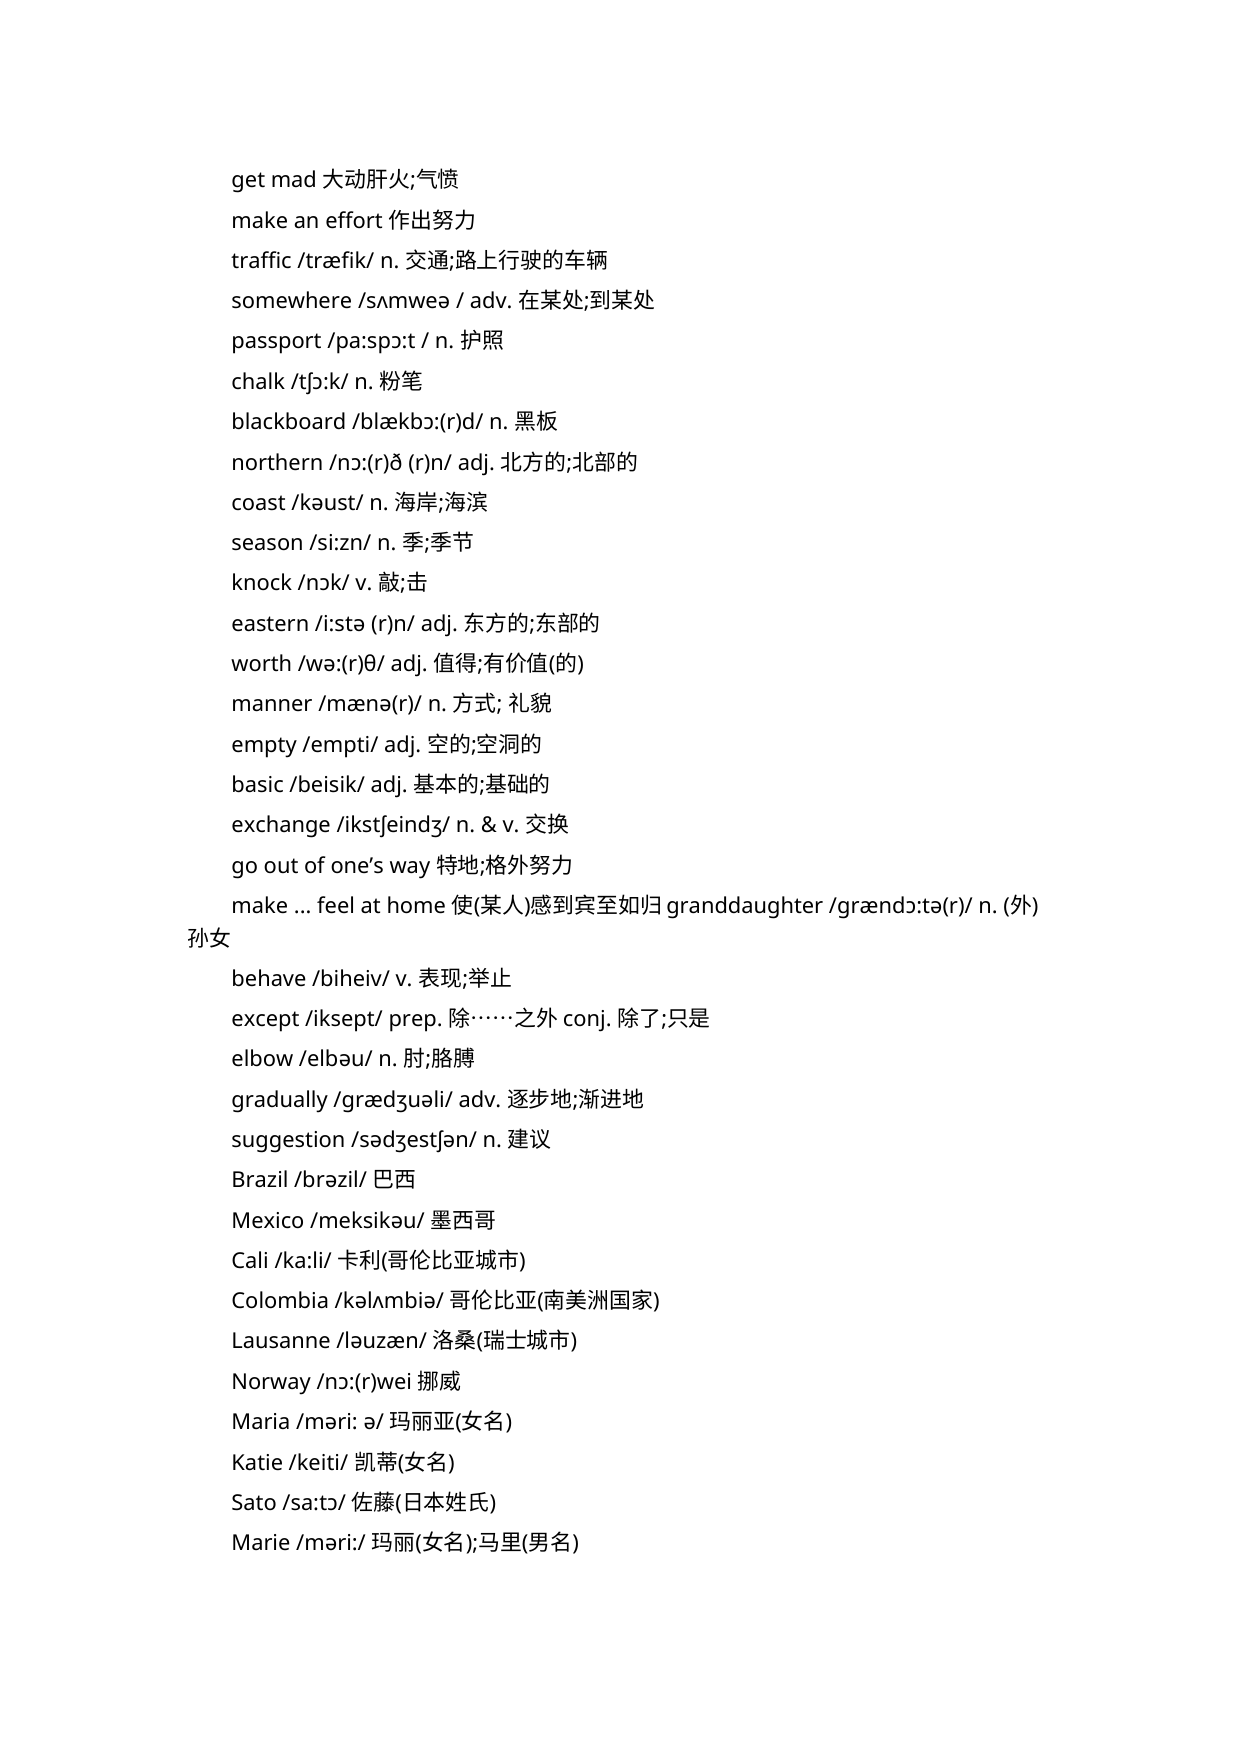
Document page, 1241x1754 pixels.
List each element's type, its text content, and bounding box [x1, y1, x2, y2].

text make an effort 作出努力 [187, 202, 1053, 235]
text northern /nɔ:(r)ð (r)n/ adj. 北方的;北部的 [187, 444, 1053, 477]
text empty /empti/ adj. 空的;空洞的 [187, 726, 1053, 759]
text Mexico /meksikəu/ 墨西哥 [187, 1202, 1053, 1235]
text Sato /sa:tɔ/ 佐藤(日本姓氏) [187, 1484, 1053, 1517]
text Katie /keiti/ 凯蒂(女名) [187, 1444, 1053, 1477]
text Brazil /brəzil/ 巴西 [187, 1162, 1053, 1194]
text except /iksept/ prep. 除……之外 conj. 除了;只是 [187, 1001, 1053, 1033]
text Maria /məri: ə/ 玛丽亚(女名) [187, 1404, 1053, 1436]
text Colombia /kəlʌmbiə/ 哥伦比亚(南美洲国家) [187, 1283, 1053, 1315]
text worth /wə:(r)θ/ adj. 值得;有价值(的) [187, 646, 1053, 678]
text eastern /i:stə (r)n/ adj. 东方的;东部的 [187, 605, 1053, 638]
text Cali /ka:li/ 卡利(哥伦比亚城市) [187, 1243, 1053, 1275]
text Marie /məri:/ 玛丽(女名);马里(男名) [187, 1525, 1053, 1557]
text suggestion /sədʒestʃən/ n. 建议 [187, 1122, 1053, 1154]
text get mad 大动肝火;气愤 [187, 162, 1053, 194]
text make ... feel at home 使(某人)感到宾至如归granddaughter /grændɔ:tə(r)/ n. (外)孙女 [187, 888, 1053, 953]
text season /si:zn/ n. 季;季节 [187, 525, 1053, 557]
text elbow /elbəu/ n. 肘;胳膊 [187, 1041, 1053, 1073]
text Lausanne /ləuzæn/ 洛桑(瑞士城市) [187, 1323, 1053, 1356]
text gradually /grædʒuəli/ adv. 逐步地;渐进地 [187, 1081, 1053, 1114]
text passport /pa:spɔ:t / n. 护照 [187, 323, 1053, 356]
text somewhere /sʌmweə / adv. 在某处;到某处 [187, 283, 1053, 315]
text blackboard /blækbɔ:(r)d/ n. 黑板 [187, 404, 1053, 436]
text go out of one’s way 特地;格外努力 [187, 847, 1053, 880]
text traffic /træfik/ n. 交通;路上行驶的车辆 [187, 243, 1053, 275]
text chalk /tʃɔ:k/ n. 粉笔 [187, 363, 1053, 396]
text manner /mænə(r)/ n. 方式; 礼貌 [187, 686, 1053, 718]
text exchange /ikstʃeindʒ/ n. & v. 交换 [187, 807, 1053, 839]
text basic /beisik/ adj. 基本的;基础的 [187, 767, 1053, 799]
text Norway /nɔ:(r)wei 挪威 [187, 1363, 1053, 1396]
text knock /nɔk/ v. 敲;击 [187, 565, 1053, 598]
text coast /kəust/ n. 海岸;海滨 [187, 484, 1053, 517]
text behave /biheiv/ v. 表现;举止 [187, 960, 1053, 993]
